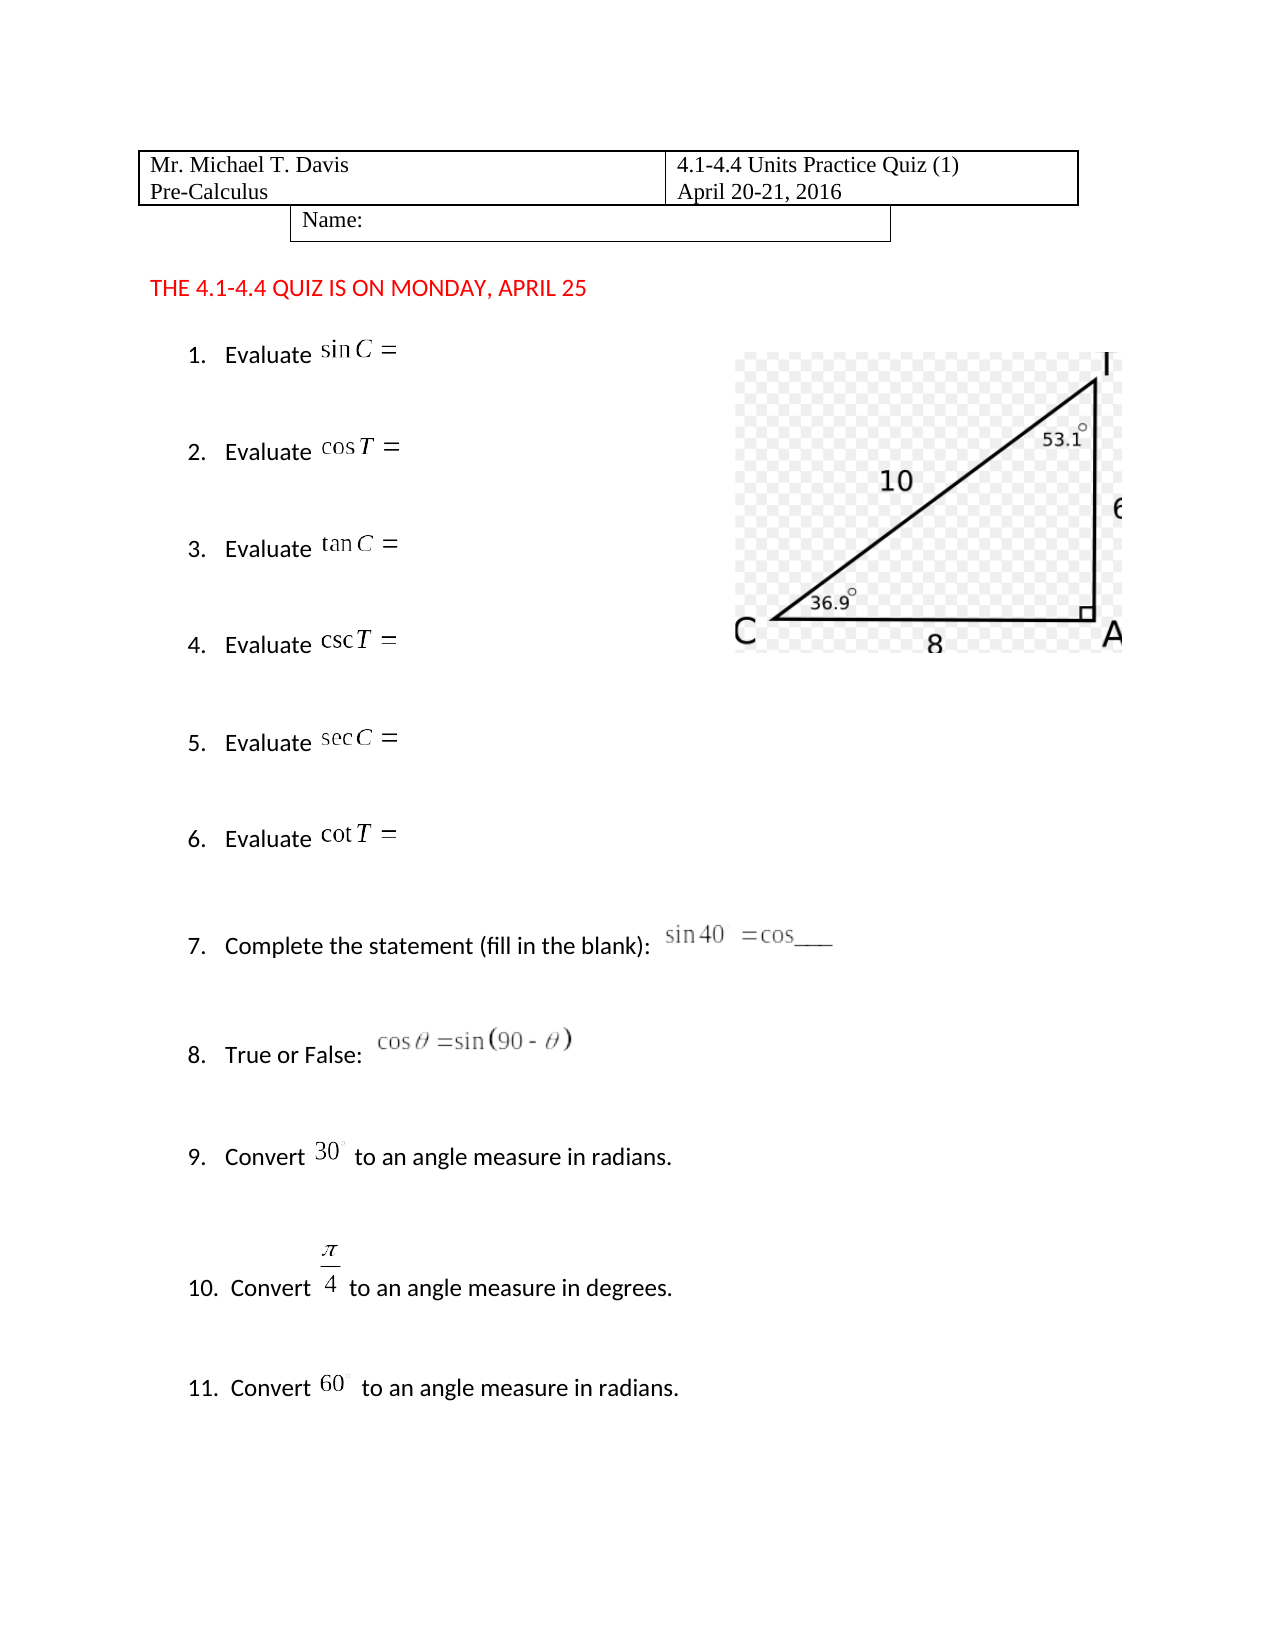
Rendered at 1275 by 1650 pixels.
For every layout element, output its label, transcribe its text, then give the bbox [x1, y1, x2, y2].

list Convert to an angle measure in radians. [187, 1364, 1125, 1403]
list Convert to an angle measure in degrees. [187, 1233, 1125, 1303]
list Complete the statement (fill in the blank): [187, 915, 1125, 961]
list Evaluate [187, 624, 1125, 660]
table_header Mr. Michael T. Davis Pre-Calculus [140, 152, 665, 204]
list Evaluate [187, 527, 734, 563]
table_cell Name: [291, 206, 890, 241]
list True or False: [187, 1022, 1125, 1070]
table_header 4.1-4.4 Units Practice Quiz (1) April 20-21, 2016 [666, 152, 1077, 204]
text THE 4.1-4.4 QUIZ IS ON MONDAY, APRIL 25 [150, 272, 1125, 303]
list Evaluate [187, 333, 1125, 369]
list Evaluate [187, 818, 1125, 854]
list Convert to an angle measure in radians. [187, 1131, 1125, 1172]
list Evaluate [187, 430, 734, 466]
picture [734, 352, 1122, 652]
list Evaluate [187, 721, 1125, 757]
